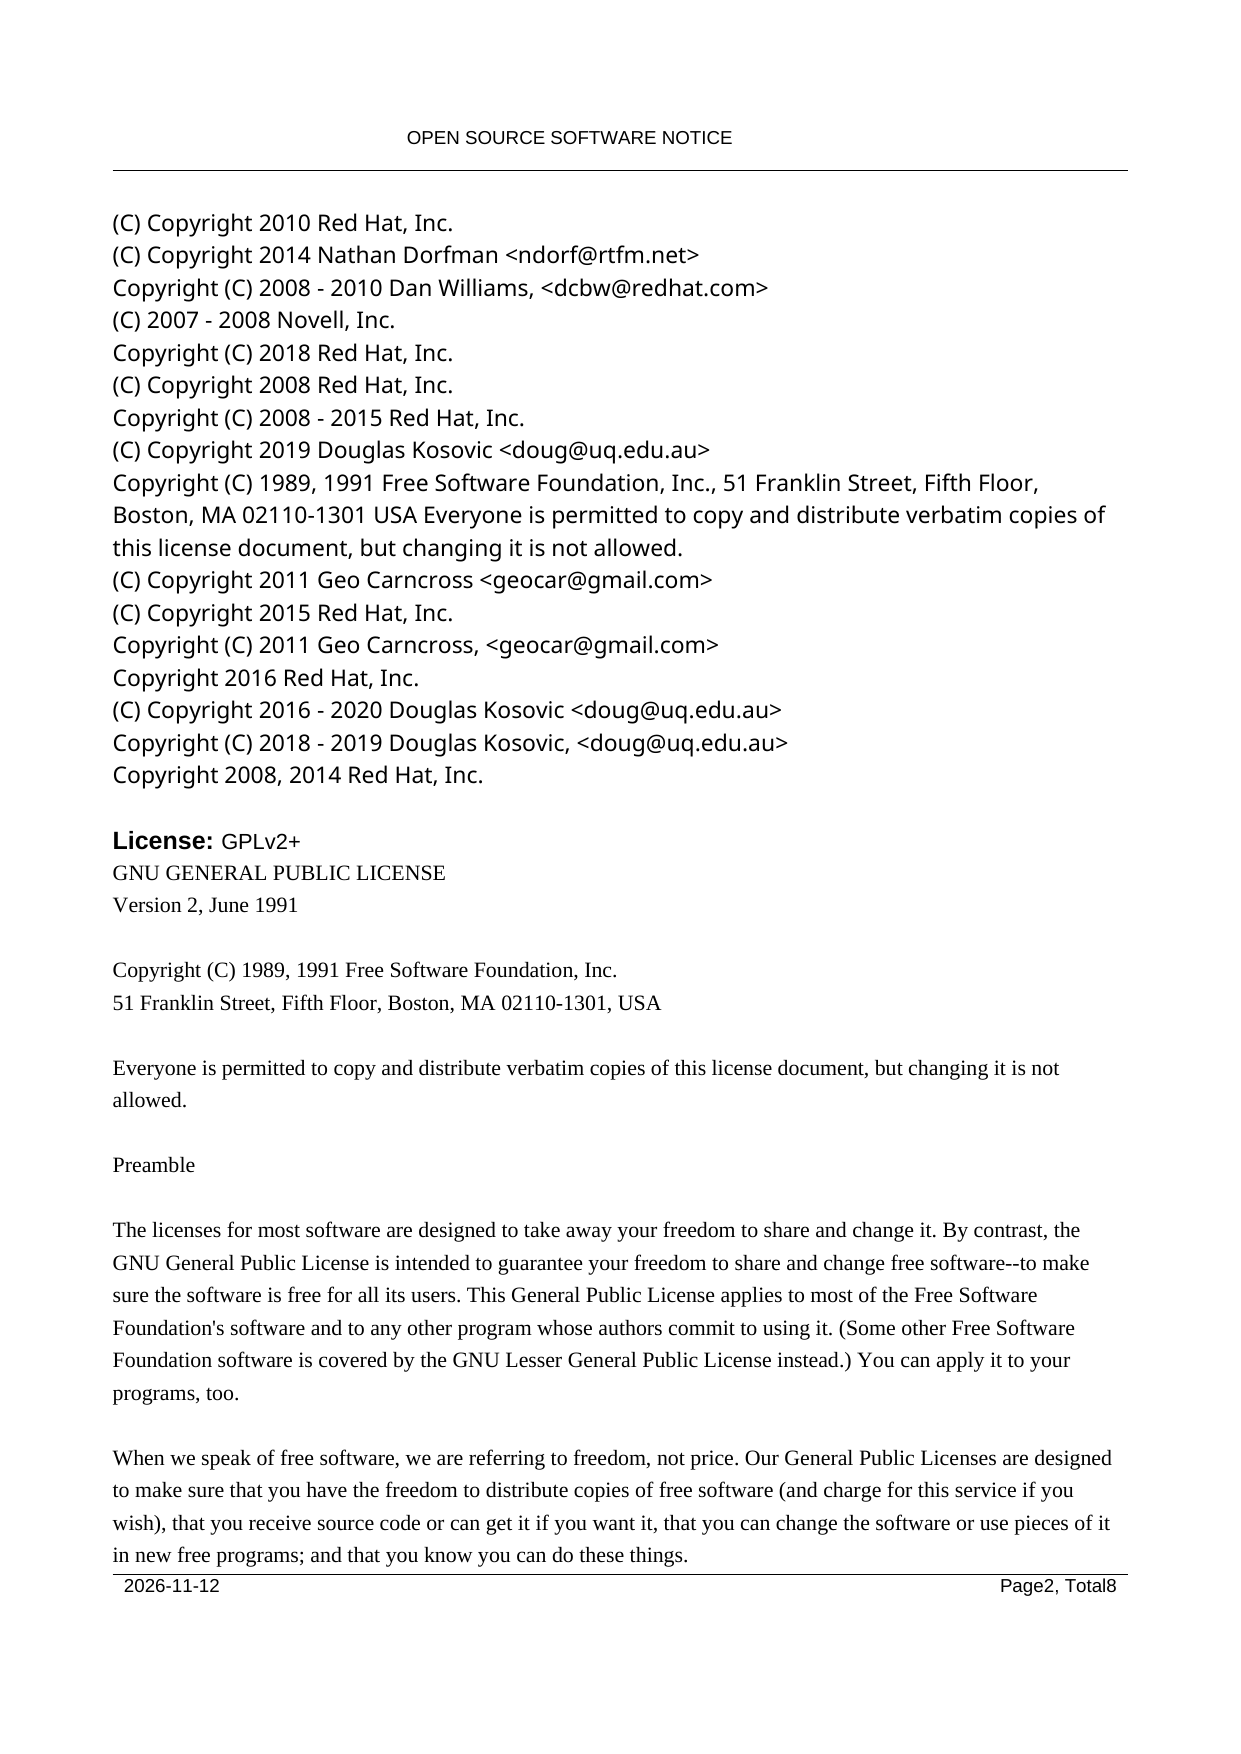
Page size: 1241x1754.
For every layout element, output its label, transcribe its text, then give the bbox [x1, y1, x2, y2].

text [112, 856, 1128, 1571]
text License: GPLv2+ [112, 824, 1128, 856]
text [112, 206, 1128, 824]
